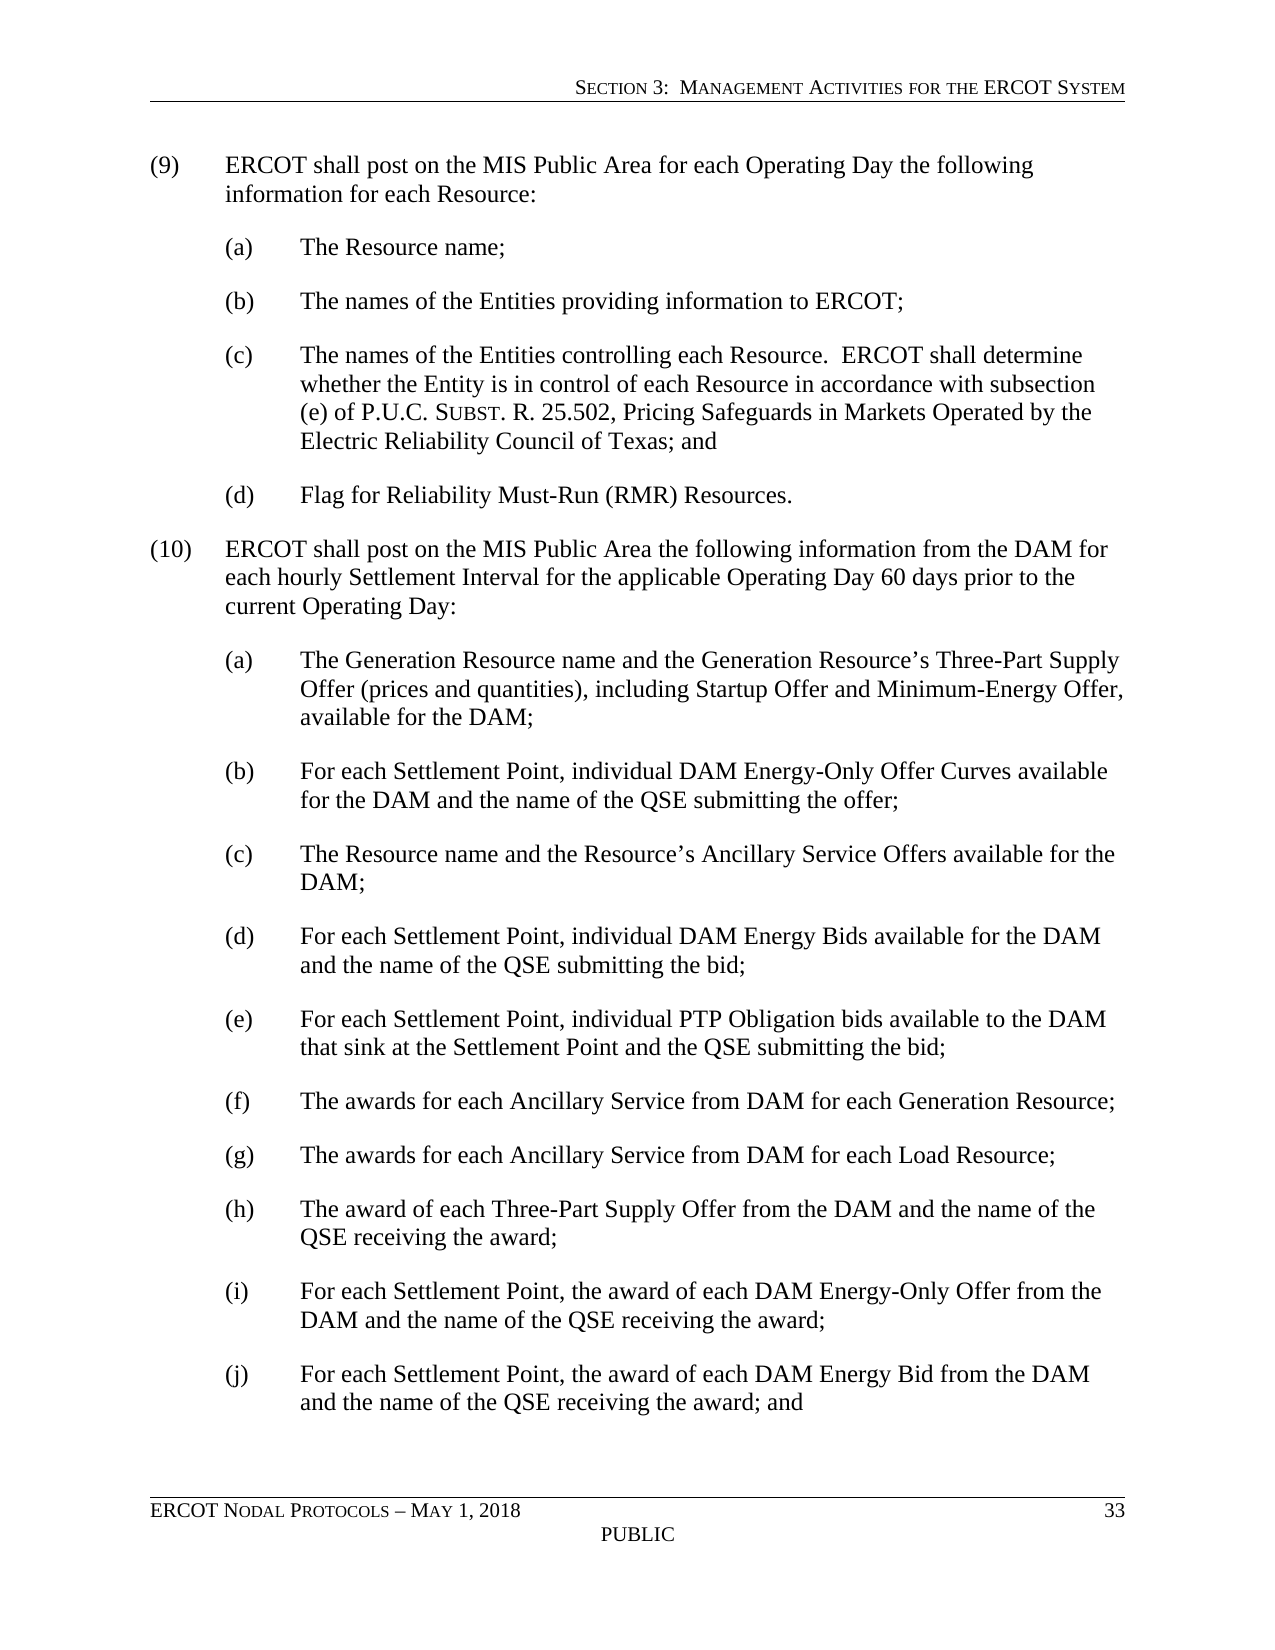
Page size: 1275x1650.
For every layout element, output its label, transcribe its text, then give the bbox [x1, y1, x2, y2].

list (h) The award of each Three-Part Supply Offer from the DAM and the name of the QSE receiving the award; [225, 1194, 1125, 1251]
list (a) The Resource name; [225, 232, 1125, 261]
list (c) The Resource name and the Resource’s Ancillary Service Offers available for the DAM; [225, 839, 1125, 896]
list (d) For each Settlement Point, individual DAM Energy Bids available for the DAM and the name of the QSE submitting the bid; [225, 921, 1125, 979]
list (9) ERCOT shall post on the MIS Public Area for each Operating Day the following information for each Resource: [150, 150, 1125, 207]
list (f) The awards for each Ancillary Service from DAM for each Generation Resource; [225, 1086, 1125, 1115]
list (10) ERCOT shall post on the MIS Public Area the following information from the DAM for each hourly Settlement Interval for the applicable Operating Day 60 days prior to the current Operating Day: [150, 534, 1125, 620]
list (a) The Generation Resource name and the Generation Resource’s Three-Part Supply Offer (prices and quantities), including Startup Offer and Minimum-Energy Offer, available for the DAM; [225, 645, 1125, 731]
list (e) For each Settlement Point, individual PTP Obligation bids available to the DAM that sink at the Settlement Point and the QSE submitting the bid; [225, 1004, 1125, 1061]
list (b) The names of the Entities providing information to ERCOT; [225, 286, 1125, 315]
list (j) For each Settlement Point, the award of each DAM Energy Bid from the DAM and the name of the QSE receiving the award; and [225, 1359, 1125, 1416]
list (c) The names of the Entities controlling each Resource. ERCOT shall determine whether the Entity is in control of each Resource in accordance with subsection (e) of P.U.C. Subst. R. 25.502, Pricing Safeguards in Markets Operated by the Electric Reliability Council of Texas; and [225, 340, 1125, 455]
list (d) Flag for Reliability Must-Run (RMR) Resources. [225, 480, 1125, 509]
list (i) For each Settlement Point, the award of each DAM Energy-Only Offer from the DAM and the name of the QSE receiving the award; [225, 1276, 1125, 1334]
list (b) For each Settlement Point, individual DAM Energy-Only Offer Curves available for the DAM and the name of the QSE submitting the offer; [225, 756, 1125, 814]
list (g) The awards for each Ancillary Service from DAM for each Load Resource; [225, 1140, 1125, 1169]
